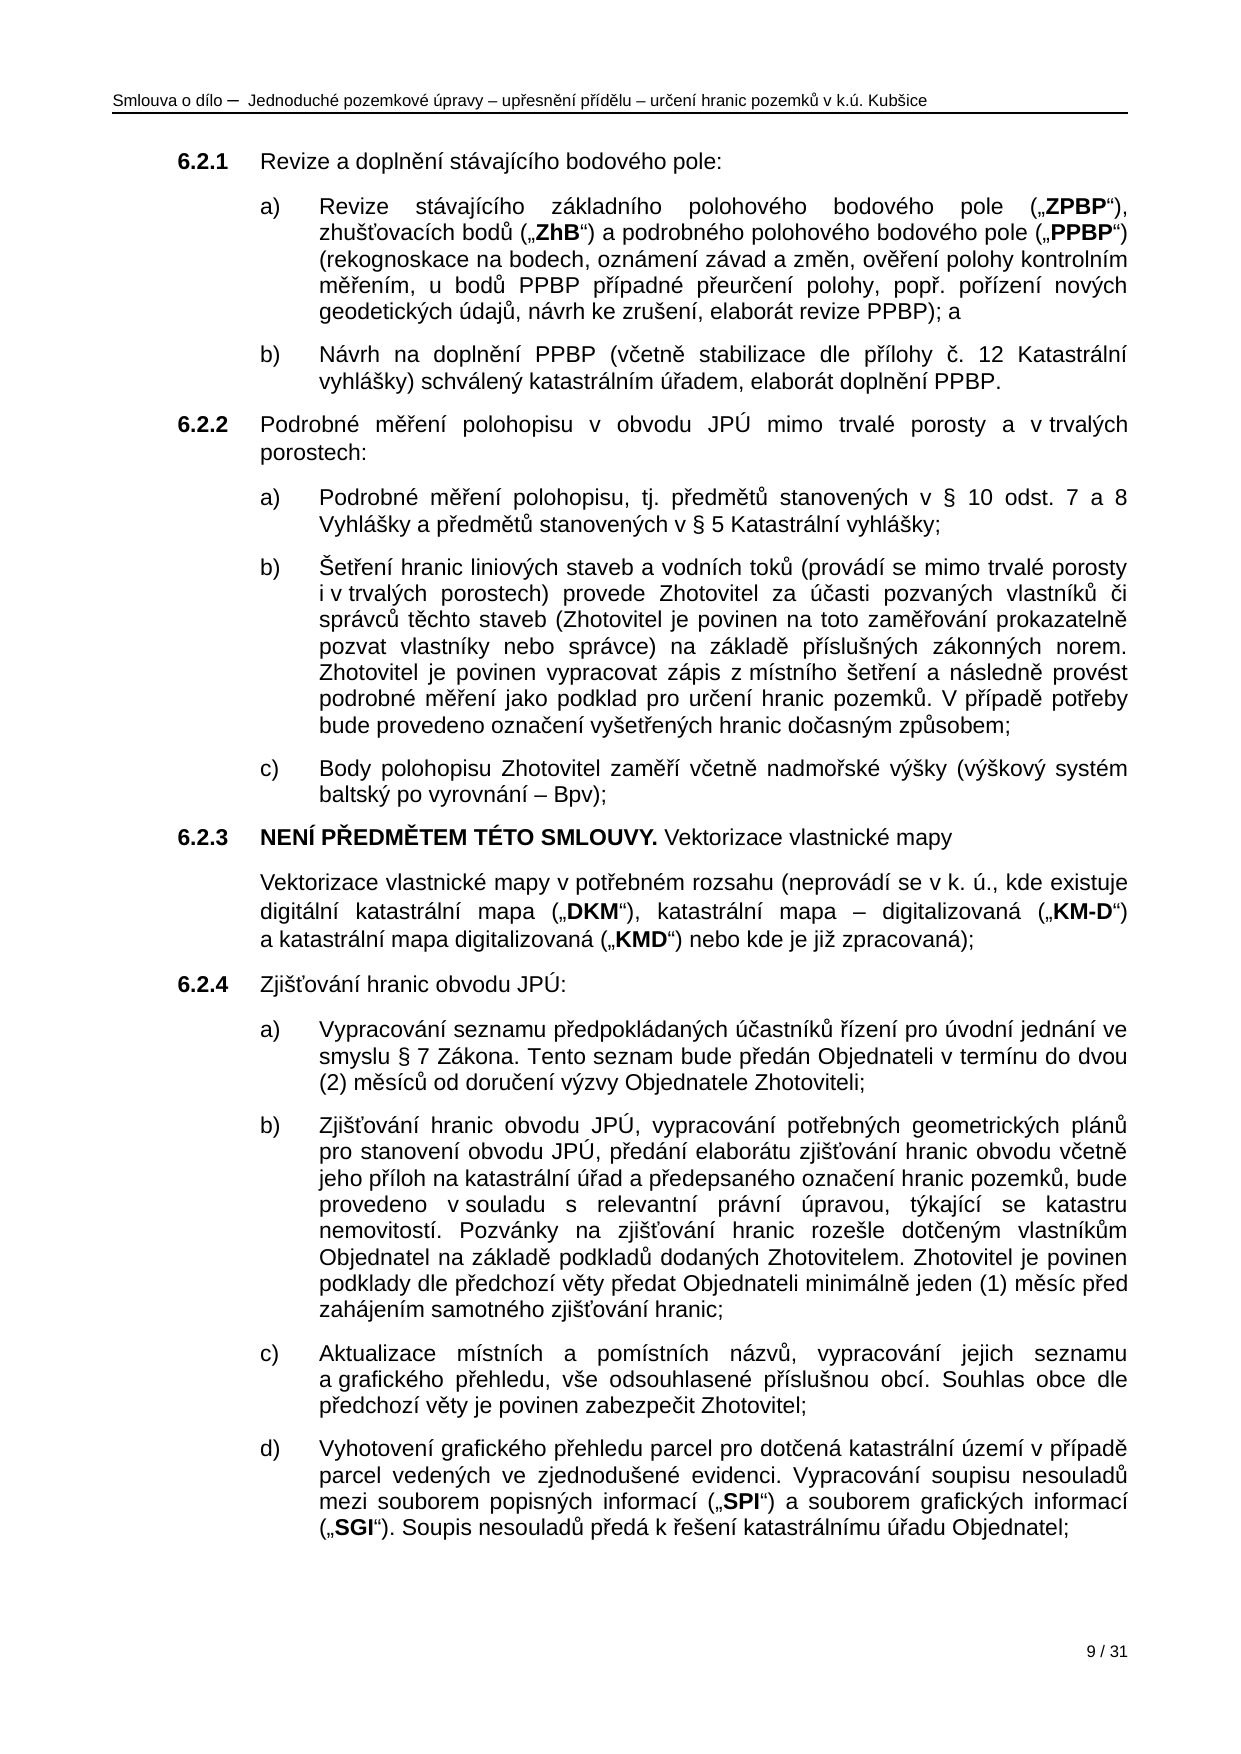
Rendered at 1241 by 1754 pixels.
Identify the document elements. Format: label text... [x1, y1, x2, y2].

list Podrobné měření polohopisu, tj. předmětů stanovených v § 10 odst. 7 a 8 Vyhlášky a předmětů stanovených v § 5 Katastrální vyhlášky; [260, 484, 1128, 537]
list Vypracování seznamu předpokládaných účastníků řízení pro úvodní jednání ve smyslu § 7 Zákona. Tento seznam bude předán Objednateli v termínu do dvou (2) měsíců od doručení výzvy Objednatele Zhotoviteli; [260, 1016, 1128, 1095]
list Návrh na doplnění PPBP (včetně stabilizace dle přílohy č. 12 Katastrální vyhlášky) schválený katastrálním úřadem, elaborát doplnění PPBP. [260, 341, 1128, 394]
list Aktualizace místních a pomístních názvů, vypracování jejich seznamu a grafického přehledu, vše odsouhlasené příslušnou obcí. Souhlas obce dle předchozí věty je povinen zabezpečit Zhotovitel; [260, 1339, 1128, 1418]
list Vyhotovení grafického přehledu parcel pro dotčená katastrální území v případě parcel vedených ve zjednodušené evidenci. Vypracování soupisu nesouladů mezi souborem popisných informací („SPI“) a souborem grafických informací („SGI“). Soupis nesouladů předá k řešení katastrálnímu úřadu Objednatel; [260, 1435, 1128, 1541]
list Šetření hranic liniových staveb a vodních toků (provádí se mimo trvalé porosty i v trvalých porostech) provede Zhotovitel za účasti pozvaných vlastníků či správců těchto staveb (Zhotovitel je povinen na toto zaměřování prokazatelně pozvat vlastníky nebo správce) na základě příslušných zákonných norem. Zhotovitel je povinen vypracovat zápis z místního šetření a následně provést podrobné měření jako podklad pro určení hranic pozemků. V případě potřeby bude provedeno označení vyšetřených hranic dočasným způsobem; [260, 553, 1128, 738]
text NENÍ PŘEDMĚTEM TÉTO SMLOUVY. Vektorizace vlastnické mapy [177, 824, 1128, 850]
text Revize a doplnění stávajícího bodového pole: [177, 148, 1128, 174]
list Body polohopisu Zhotovitel zaměří včetně nadmořské výšky (výškový systém baltský po vyrovnání – Bpv); [260, 755, 1128, 807]
list Vektorizace vlastnické mapy v potřebném rozsahu (neprovádí se v k. ú., kde existuje digitální katastrální mapa („DKM“), katastrální mapa – digitalizovaná („KM-D“) a katastrální mapa digitalizovaná („KMD“) nebo kde je již zpracovaná); [260, 869, 1128, 952]
list Zjišťování hranic obvodu JPÚ, vypracování potřebných geometrických plánů pro stanovení obvodu JPÚ, předání elaborátu zjišťování hranic obvodu včetně jeho příloh na katastrální úřad a předepsaného označení hranic pozemků, bude provedeno v souladu s relevantní právní úpravou, týkající se katastru nemovitostí. Pozvánky na zjišťování hranic rozešle dotčeným vlastníkům Objednatel na základě podkladů dodaných Zhotovitelem. Zhotovitel je povinen podklady dle předchozí věty předat Objednateli minimálně jeden (1) měsíc před zahájením samotného zjišťování hranic; [260, 1112, 1128, 1323]
text Podrobné měření polohopisu v obvodu JPÚ mimo trvalé porosty a v trvalých porostech: [177, 411, 1128, 465]
list Revize stávajícího základního polohového bodového pole („ZPBP“), zhušťovacích bodů („ZhB“) a podrobného polohového bodového pole („PPBP“) (rekognoskace na bodech, oznámení závad a změn, ověření polohy kontrolním měřením, u bodů PPBP případné přeurčení polohy, popř. pořízení nových geodetických údajů, návrh ke zrušení, elaborát revize PPBP); a [260, 193, 1128, 324]
text Zjišťování hranic obvodu JPÚ: [177, 971, 1128, 997]
